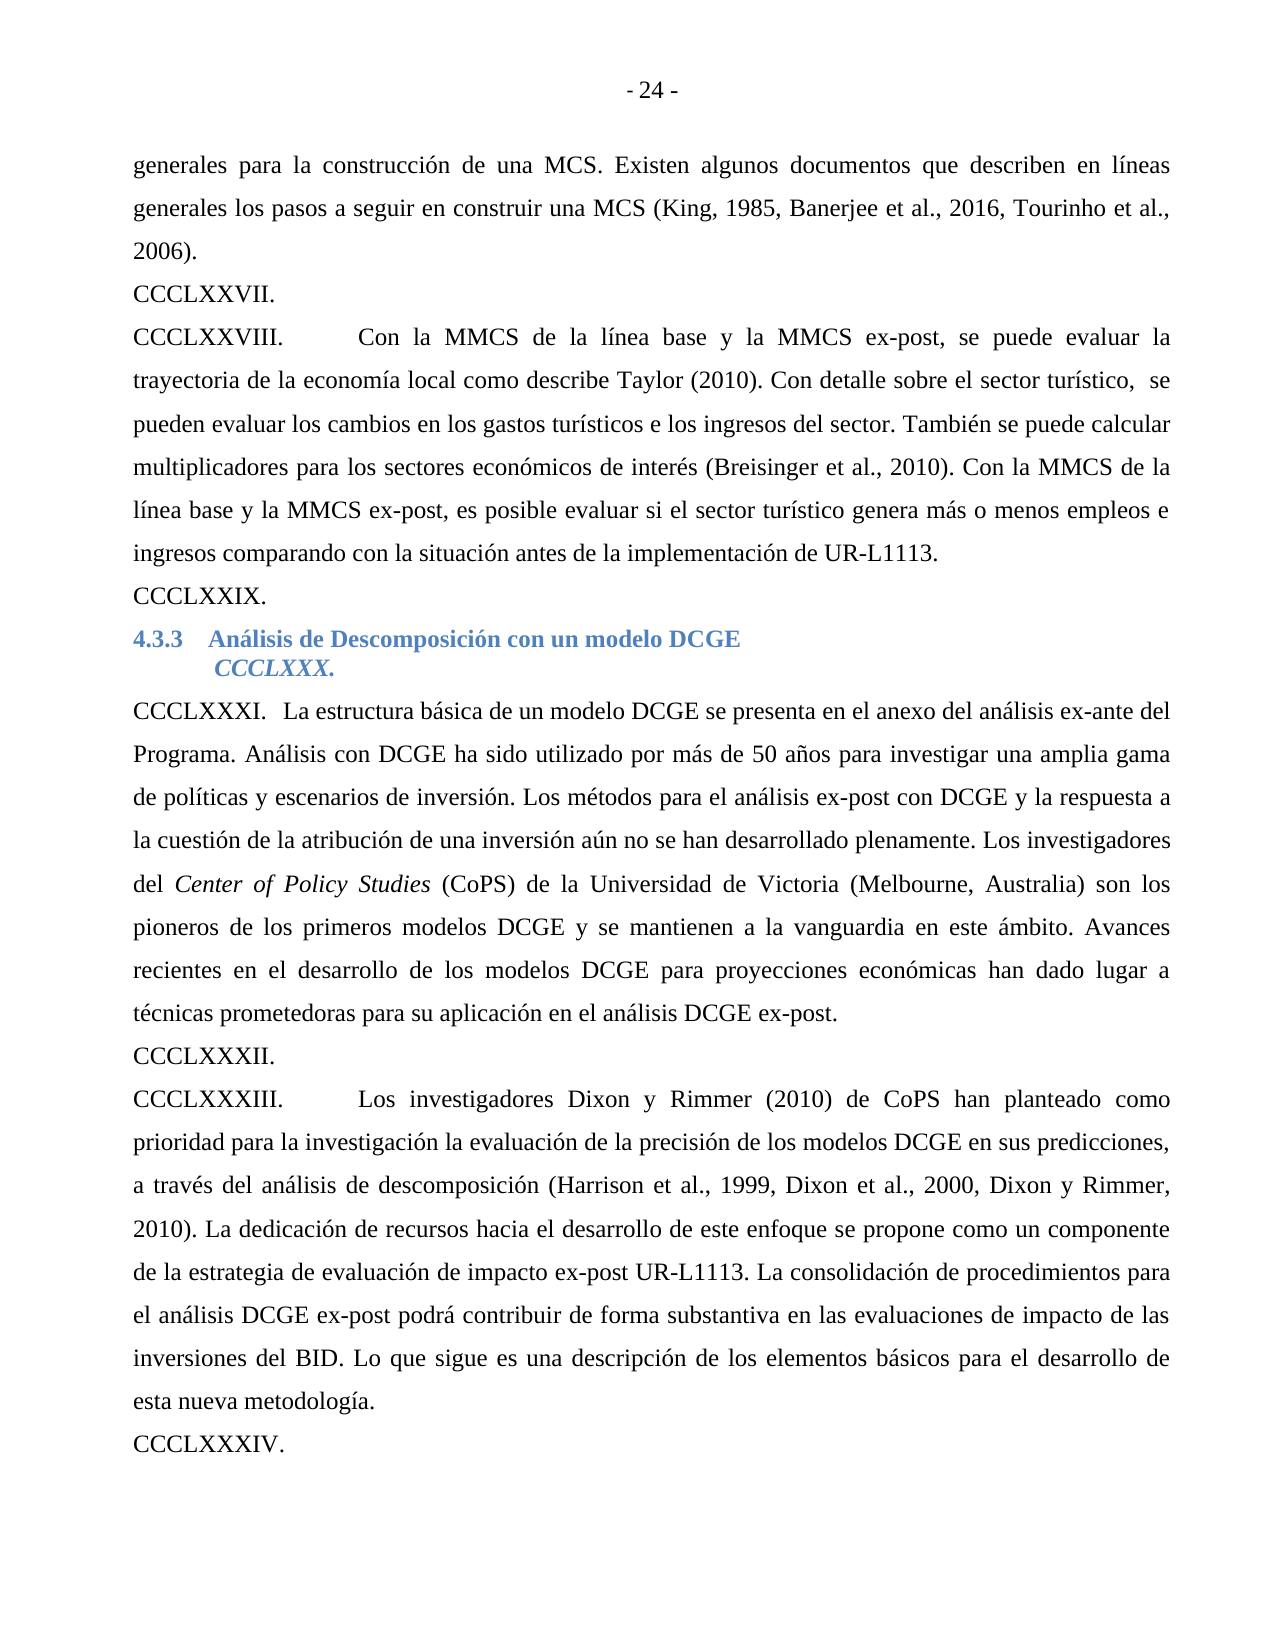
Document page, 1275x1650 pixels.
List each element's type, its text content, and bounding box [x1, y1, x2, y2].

list La estructura básica de un modelo DCGE se presenta en el anexo del análisis ex-ante del Programa. Análisis con DCGE ha sido utilizado por más de 50 años para investigar una amplia gama de políticas y escenarios de inversión. Los métodos para el análisis ex-post con DCGE y la respuesta a la cuestión de la atribución de una inversión aún no se han desarrollado plenamente. Los investigadores del Center of Policy Studies (CoPS) de la Universidad de Victoria (Melbourne, Australia) son los pioneros de los primeros modelos DCGE y se mantienen a la vanguardia en este ámbito. Avances recientes en el desarrollo de los modelos DCGE para proyecciones económicas han dado lugar a técnicas prometedoras para su aplicación en el análisis DCGE ex-post. [133, 696, 1172, 1027]
list Con la MMCS de la línea base y la MMCS ex-post, se puede evaluar la trayectoria de la economía local como describe Taylor (2010). Con detalle sobre el sector turístico, se pueden evaluar los cambios en los gastos turísticos e los ingresos del sector. También se puede calcular multiplicadores para los sectores económicos de interés (Breisinger et al., 2010). Con la MMCS de la línea base y la MMCS ex-post, es posible evaluar si el sector turístico genera más o menos empleos e ingresos comparando con la situación antes de la implementación de UR-L1113. [133, 322, 1172, 567]
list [133, 150, 1172, 265]
subtitle Análisis de Descomposición con un modelo DCGE [133, 624, 1172, 653]
list Los investigadores Dixon y Rimmer (2010) de CoPS han planteado como prioridad para la investigación la evaluación de la precisión de los modelos DCGE en sus predicciones, a través del análisis de descomposición (Harrison et al., 1999, Dixon et al., 2000, Dixon y Rimmer, 2010). La dedicación de recursos hacia el desarrollo de este enfoque se propone como un componente de la estrategia de evaluación de impacto ex-post UR-L1113. La consolidación de procedimientos para el análisis DCGE ex-post podrá contribuir de forma substantiva en las evaluaciones de impacto de las inversiones del BID. Lo que sigue es una descripción de los elementos básicos para el desarrollo de esta nueva metodología. [133, 1084, 1172, 1415]
